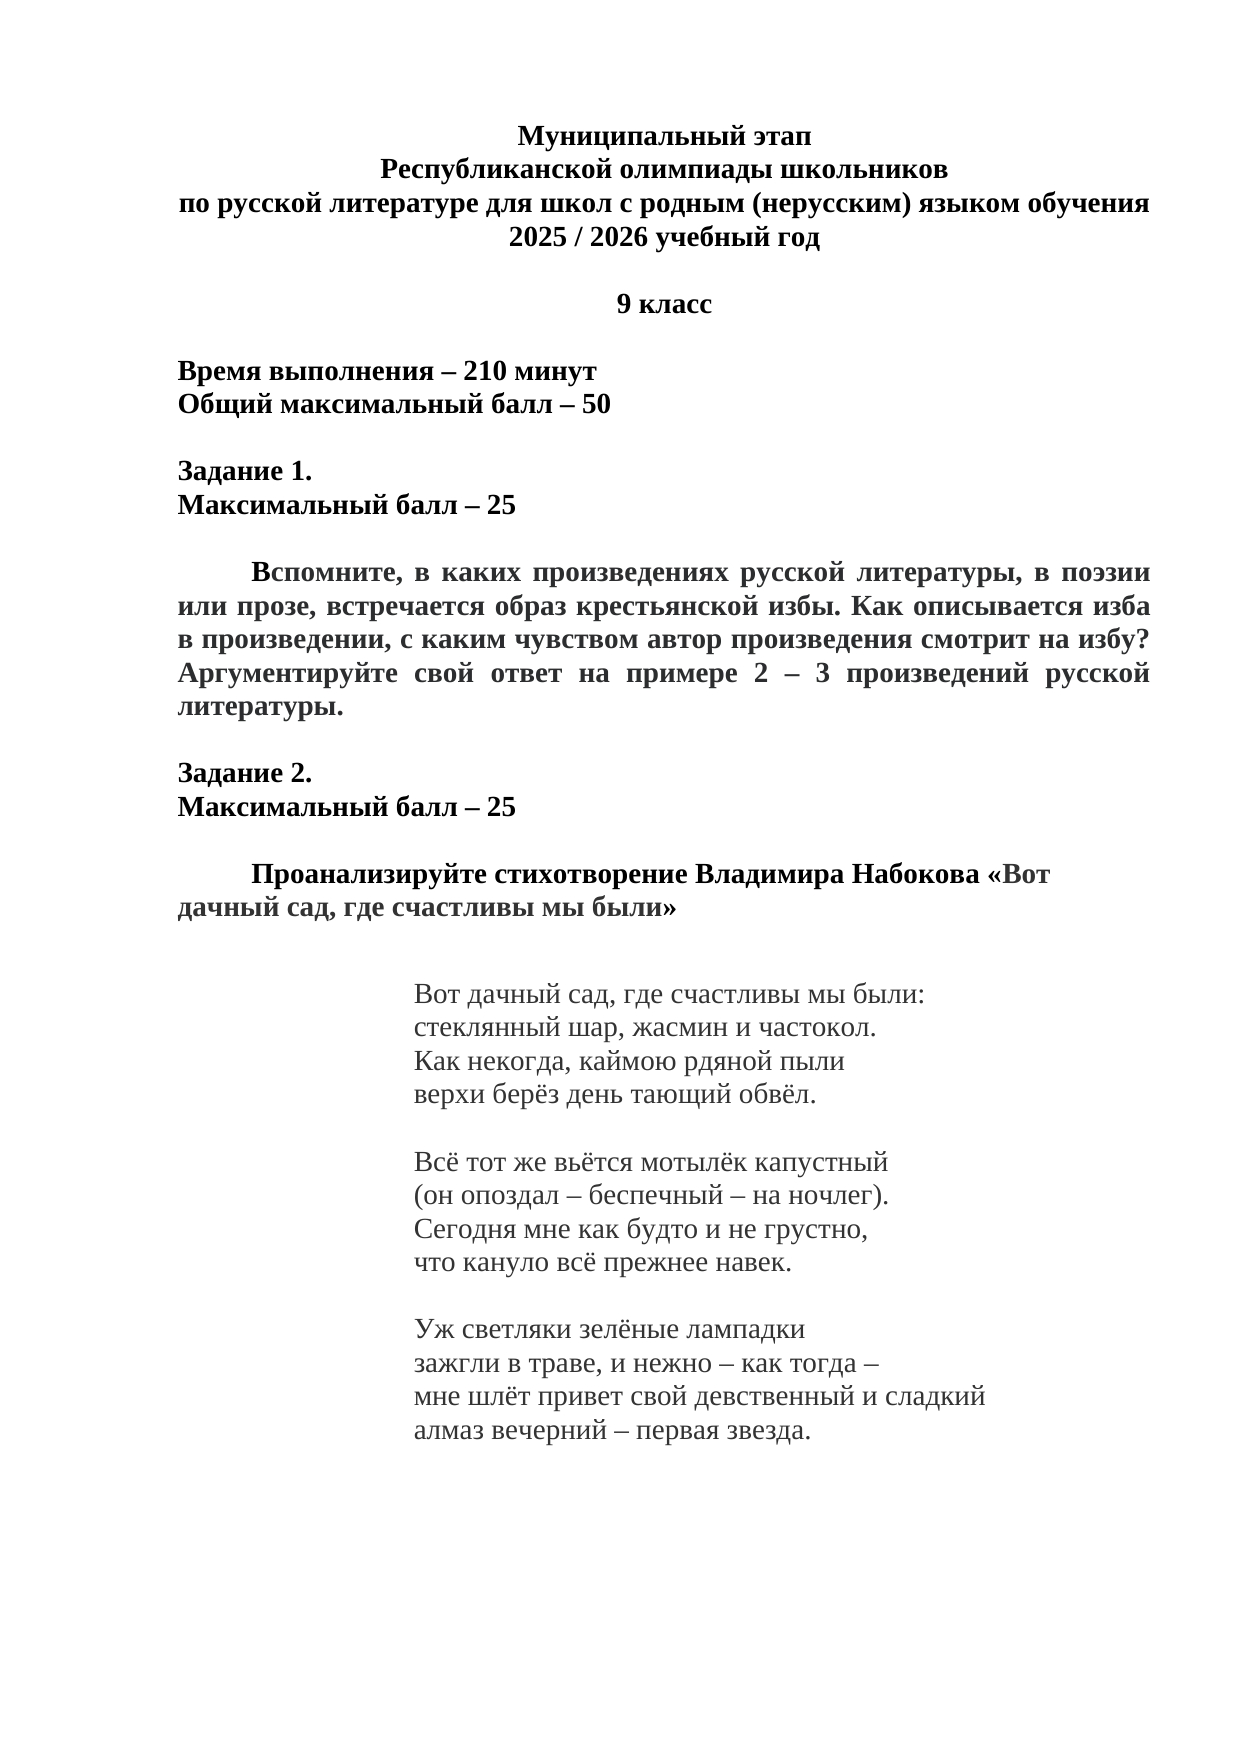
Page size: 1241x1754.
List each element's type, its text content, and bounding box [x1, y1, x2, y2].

text что кануло всё прежнее навек. [413, 1244, 1152, 1278]
text по русской литературе для школ с родным (нерусским) языком обучения [177, 185, 1152, 219]
text Задание 2. [177, 755, 1152, 789]
text алмаз вечерний – первая звезда. [413, 1412, 1152, 1446]
text Общий максимальный балл – 50 [177, 386, 1152, 420]
text Уж светляки зелёные лампадки [413, 1311, 1152, 1345]
text Время выполнения – 210 минут [177, 353, 1152, 386]
text зажгли в траве, и нежно – как тогда – [413, 1345, 1152, 1378]
text (он опоздал – беспечный – на ночлег). [413, 1177, 1152, 1211]
text Максимальный балл – 25 [177, 789, 1152, 822]
text Сегодня мне как будто и не грустно, [413, 1211, 1152, 1244]
text Проанализируйте стихотворение Владимира Набокова «Вот дачный сад, где счастливы мы были» [177, 856, 1152, 923]
text Вот дачный сад, где счастливы мы были: [413, 976, 1152, 1009]
list Вспомните, в каких произведениях русской литературы, в поэзии или прозе, встречается образ крестьянской избы. Как описывается изба в произведении, с каким чувством автор произведения смотрит на избу? Аргументируйте свой ответ на примере 2 – 3 произведений русской литературы. [177, 554, 1152, 722]
text стеклянный шар, жасмин и частокол. [413, 1009, 1152, 1043]
text Задание 1. [177, 453, 1152, 487]
text Как некогда, каймою рдяной пыли [413, 1043, 1152, 1077]
text верхи берёз день тающий обвёл. [413, 1077, 1152, 1110]
text 2025 / 2026 учебный год [177, 219, 1152, 252]
text Всё тот же вьётся мотылёк капустный [413, 1144, 1152, 1177]
text мне шлёт привет свой девственный и сладкий [413, 1378, 1152, 1412]
text Муниципальный этап [177, 118, 1152, 152]
text Максимальный балл – 25 [177, 487, 1152, 521]
text Республиканской олимпиады школьников [177, 152, 1152, 185]
text 9 класс [177, 286, 1152, 319]
